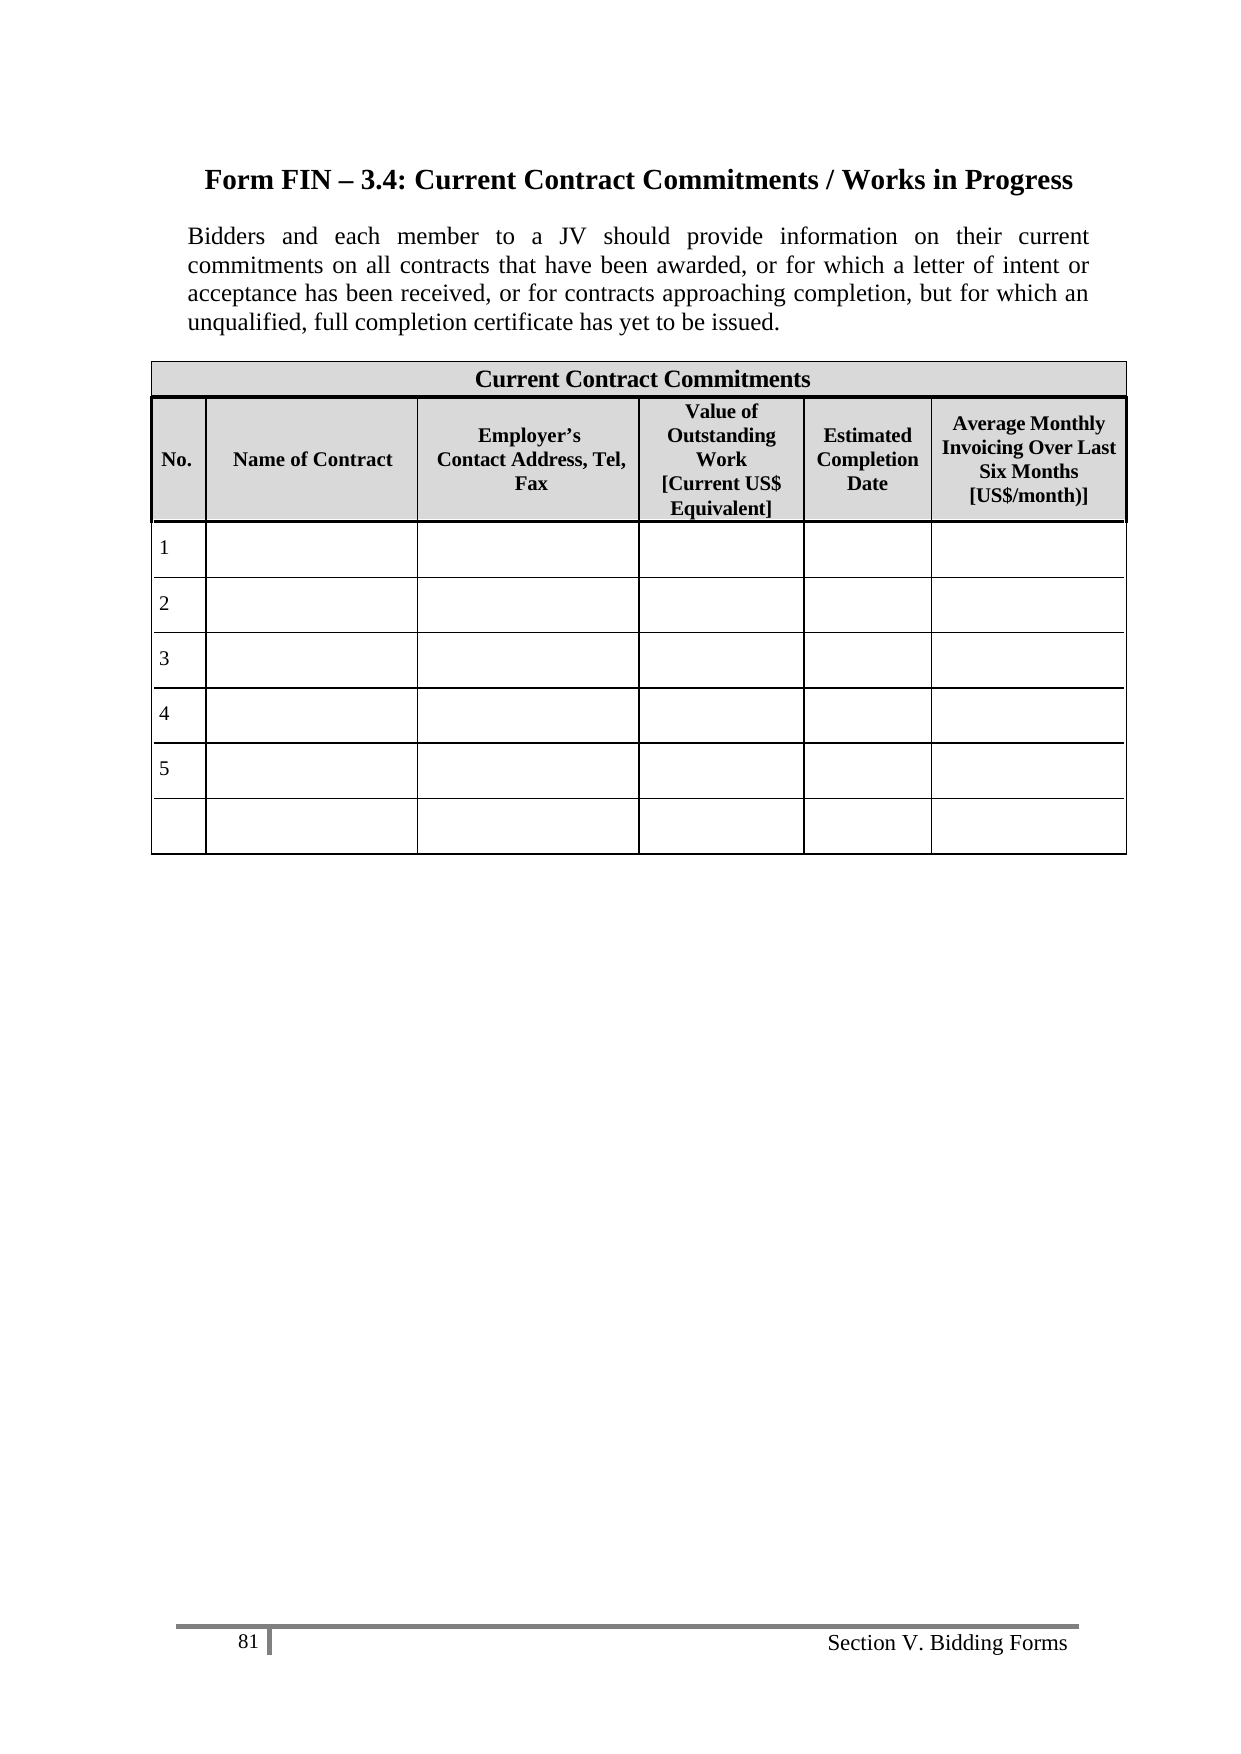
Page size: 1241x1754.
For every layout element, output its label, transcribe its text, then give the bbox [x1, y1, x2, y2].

text Bidders and each member to a JV should provide information on their current commitments on all contracts that have been awarded, or for which a letter of intent or acceptance has been received, or for contracts approaching completion, but for which an unqualified, full completion certificate has yet to be issued. [187, 221, 1090, 336]
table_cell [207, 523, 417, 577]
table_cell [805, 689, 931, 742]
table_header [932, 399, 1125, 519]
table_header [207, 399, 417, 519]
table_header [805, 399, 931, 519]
subtitle Form FIN – 3.4: Current Contract Commitments / Works in Progress [187, 162, 1090, 196]
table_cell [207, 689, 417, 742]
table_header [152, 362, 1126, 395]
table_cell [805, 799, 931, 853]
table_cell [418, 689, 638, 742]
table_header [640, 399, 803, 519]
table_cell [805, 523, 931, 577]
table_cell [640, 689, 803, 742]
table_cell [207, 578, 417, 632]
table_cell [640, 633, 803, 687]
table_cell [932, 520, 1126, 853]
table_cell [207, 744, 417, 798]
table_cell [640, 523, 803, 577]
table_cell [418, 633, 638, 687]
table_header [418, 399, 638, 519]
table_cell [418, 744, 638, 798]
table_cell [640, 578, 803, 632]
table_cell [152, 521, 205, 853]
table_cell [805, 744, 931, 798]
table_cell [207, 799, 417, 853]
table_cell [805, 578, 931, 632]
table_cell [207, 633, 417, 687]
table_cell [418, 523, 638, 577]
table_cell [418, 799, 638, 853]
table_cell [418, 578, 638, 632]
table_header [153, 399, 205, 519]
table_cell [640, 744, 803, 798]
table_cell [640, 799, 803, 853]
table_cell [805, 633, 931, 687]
